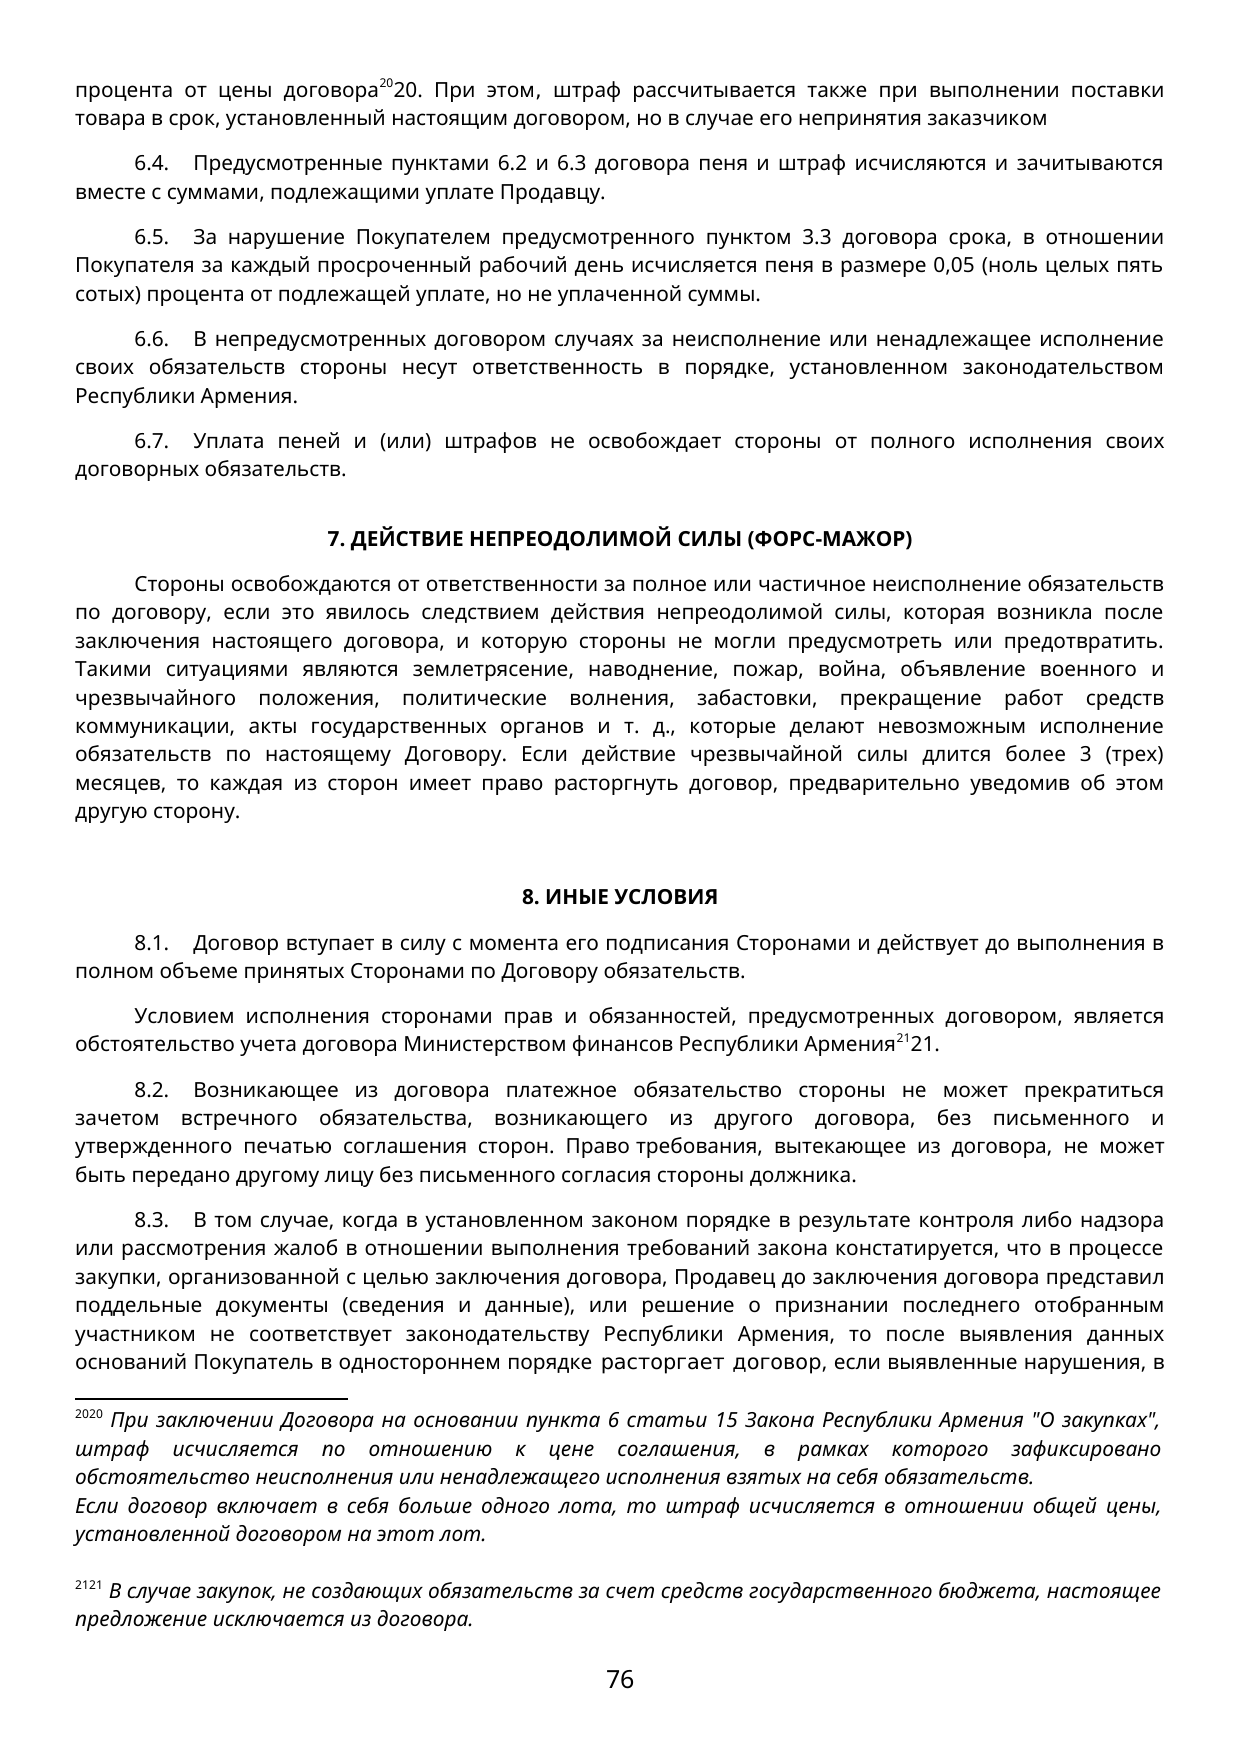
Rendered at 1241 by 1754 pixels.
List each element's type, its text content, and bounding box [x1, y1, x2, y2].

text Условием исполнения сторонами прав и обязанностей, предусмотренных договором, является обстоятельство учета договора Министерством финансов Республики Армения21. [75, 1001, 1165, 1058]
text 8.2. Возникающее из договора платежное обязательство стороны не может прекратиться зачетом встречного обязательства, возникающего из другого договора, без письменного и утвержденного печатью соглашения сторон. Право требования, вытекающее из договора, не может быть передано другому лицу без письменного согласия стороны должника. [75, 1075, 1165, 1188]
text Стороны освобождаются от ответственности за полное или частичное неисполнение обязательств по договору, если это явилось следствием действия непреодолимой силы, которая возникла после заключения настоящего договора, и которую стороны не могли предусмотреть или предотвратить. Такими ситуациями являются землетрясение, наводнение, пожар, война, объявление военного и чрезвычайного положения, политические волнения, забастовки, прекращение работ средств коммуникации, акты государственных органов и т. д., которые делают невозможным исполнение обязательств по настоящему Договору. Если действие чрезвычайной силы длится более 3 (трех) месяцев, то каждая из сторон имеет право расторгнуть договор, предварительно уведомив об этом другую сторону. [75, 569, 1165, 825]
text 8.1. Договор вступает в силу с момента его подписания Сторонами и действует до выполнения в полном объеме принятых Сторонами по Договору обязательств. [75, 928, 1165, 984]
text 7. ДЕЙСТВИЕ НЕПРЕОДОЛИМОЙ СИЛЫ (ФОРС-МАЖОР) [75, 524, 1165, 552]
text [75, 1205, 1165, 1376]
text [75, 75, 1165, 132]
text 8. ИНЫЕ УСЛОВИЯ [75, 882, 1165, 911]
text 6.6. В непредусмотренных договором случаях за неисполнение или ненадлежащее исполнение своих обязательств стороны несут ответственность в порядке, установленном законодательством Республики Армения. [75, 324, 1165, 409]
text 6.4. Предусмотренные пунктами 6.2 и 6.3 договора пеня и штраф исчисляются и зачитываются вместе с суммами, подлежащими уплате Продавцу. [75, 148, 1165, 205]
text 6.7. Уплата пеней и (или) штрафов не освобождает стороны от полного исполнения своих договорных обязательств. [75, 426, 1165, 483]
text 6.5. За нарушение Покупателем предусмотренного пунктом 3.3 договора срока, в отношении Покупателя за каждый просроченный рабочий день исчисляется пеня в размере 0,05 (ноль целых пять сотых) процента от подлежащей уплате, но не уплаченной суммы. [75, 222, 1165, 307]
